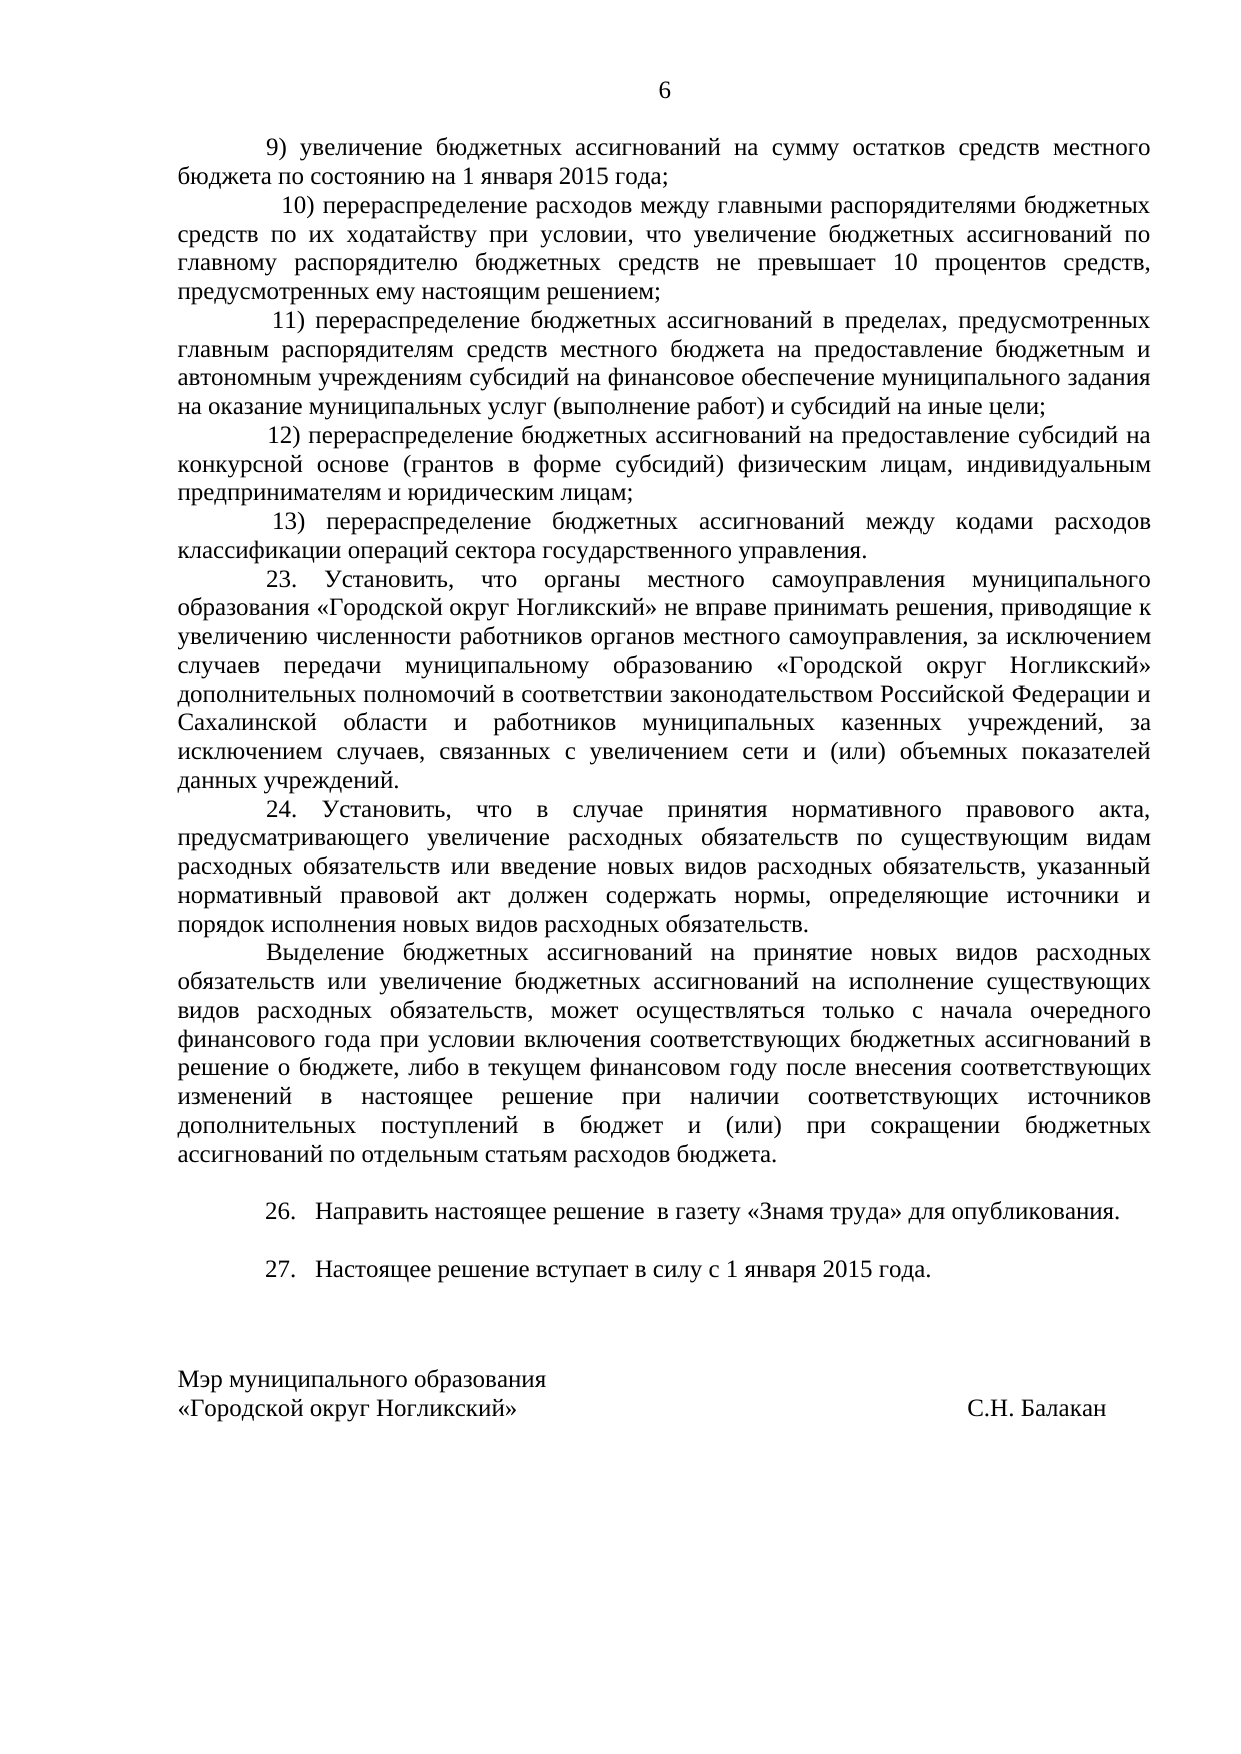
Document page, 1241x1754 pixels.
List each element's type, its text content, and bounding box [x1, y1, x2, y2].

text 23. Установить, что органы местного самоуправления муниципального образования «Городской округ Ногликский» не вправе принимать решения, приводящие к увеличению численности работников органов местного самоуправления, за исключением случаев передачи муниципальному образованию «Городской округ Ногликский» дополнительных полномочий в соответствии законодательством Российской Федерации и Сахалинской области и работников муниципальных казенных учреждений, за исключением случаев, связанных с увеличением сети и (или) объемных показателей данных учреждений. [177, 564, 1152, 794]
text Мэр муниципального образования [177, 1364, 1152, 1393]
text 11) перераспределение бюджетных ассигнований в пределах, предусмотренных главным распорядителям средств местного бюджета на предоставление бюджетным и автономным учреждениям субсидий на финансовое обеспечение муниципального задания на оказание муниципальных услуг (выполнение работ) и субсидий на иные цели; [177, 305, 1152, 420]
text 27. Настоящее решение вступает в силу с 1 января 2015 года. [177, 1254, 1152, 1282]
text 24. Установить, что в случае принятия нормативного правового акта, предусматривающего увеличение расходных обязательств по существующим видам расходных обязательств или введение новых видов расходных обязательств, указанный нормативный правовой акт должен содержать нормы, определяющие источники и порядок исполнения новых видов расходных обязательств. [177, 794, 1152, 937]
text 9) увеличение бюджетных ассигнований на сумму остатков средств местного бюджета по состоянию на 1 января 2015 года; [177, 132, 1152, 190]
text «Городской округ Ногликский» С.Н. Балакан [177, 1393, 1152, 1421]
text 10) перераспределение расходов между главными распорядителями бюджетных средств по их ходатайству при условии, что увеличение бюджетных ассигнований по главному распорядителю бюджетных средств не превышает 10 процентов средств, предусмотренных ему настоящим решением; [177, 190, 1152, 305]
text Выделение бюджетных ассигнований на принятие новых видов расходных обязательств или увеличение бюджетных ассигнований на исполнение существующих видов расходных обязательств, может осуществляться только с начала очередного финансового года при условии включения соответствующих бюджетных ассигнований в решение о бюджете, либо в текущем финансовом году после внесения соответствующих изменений в настоящее решение при наличии соответствующих источников дополнительных поступлений в бюджет и (или) при сокращении бюджетных ассигнований по отдельным статьям расходов бюджета. [177, 937, 1152, 1167]
text 12) перераспределение бюджетных ассигнований на предоставление субсидий на конкурсной основе (грантов в форме субсидий) физическим лицам, индивидуальным предпринимателям и юридическим лицам; [177, 420, 1152, 506]
text 26. Направить настоящее решение в газету «Знамя труда» для опубликования. [177, 1196, 1152, 1225]
text 13) перераспределение бюджетных ассигнований между кодами расходов классификации операций сектора государственного управления. [177, 506, 1152, 564]
